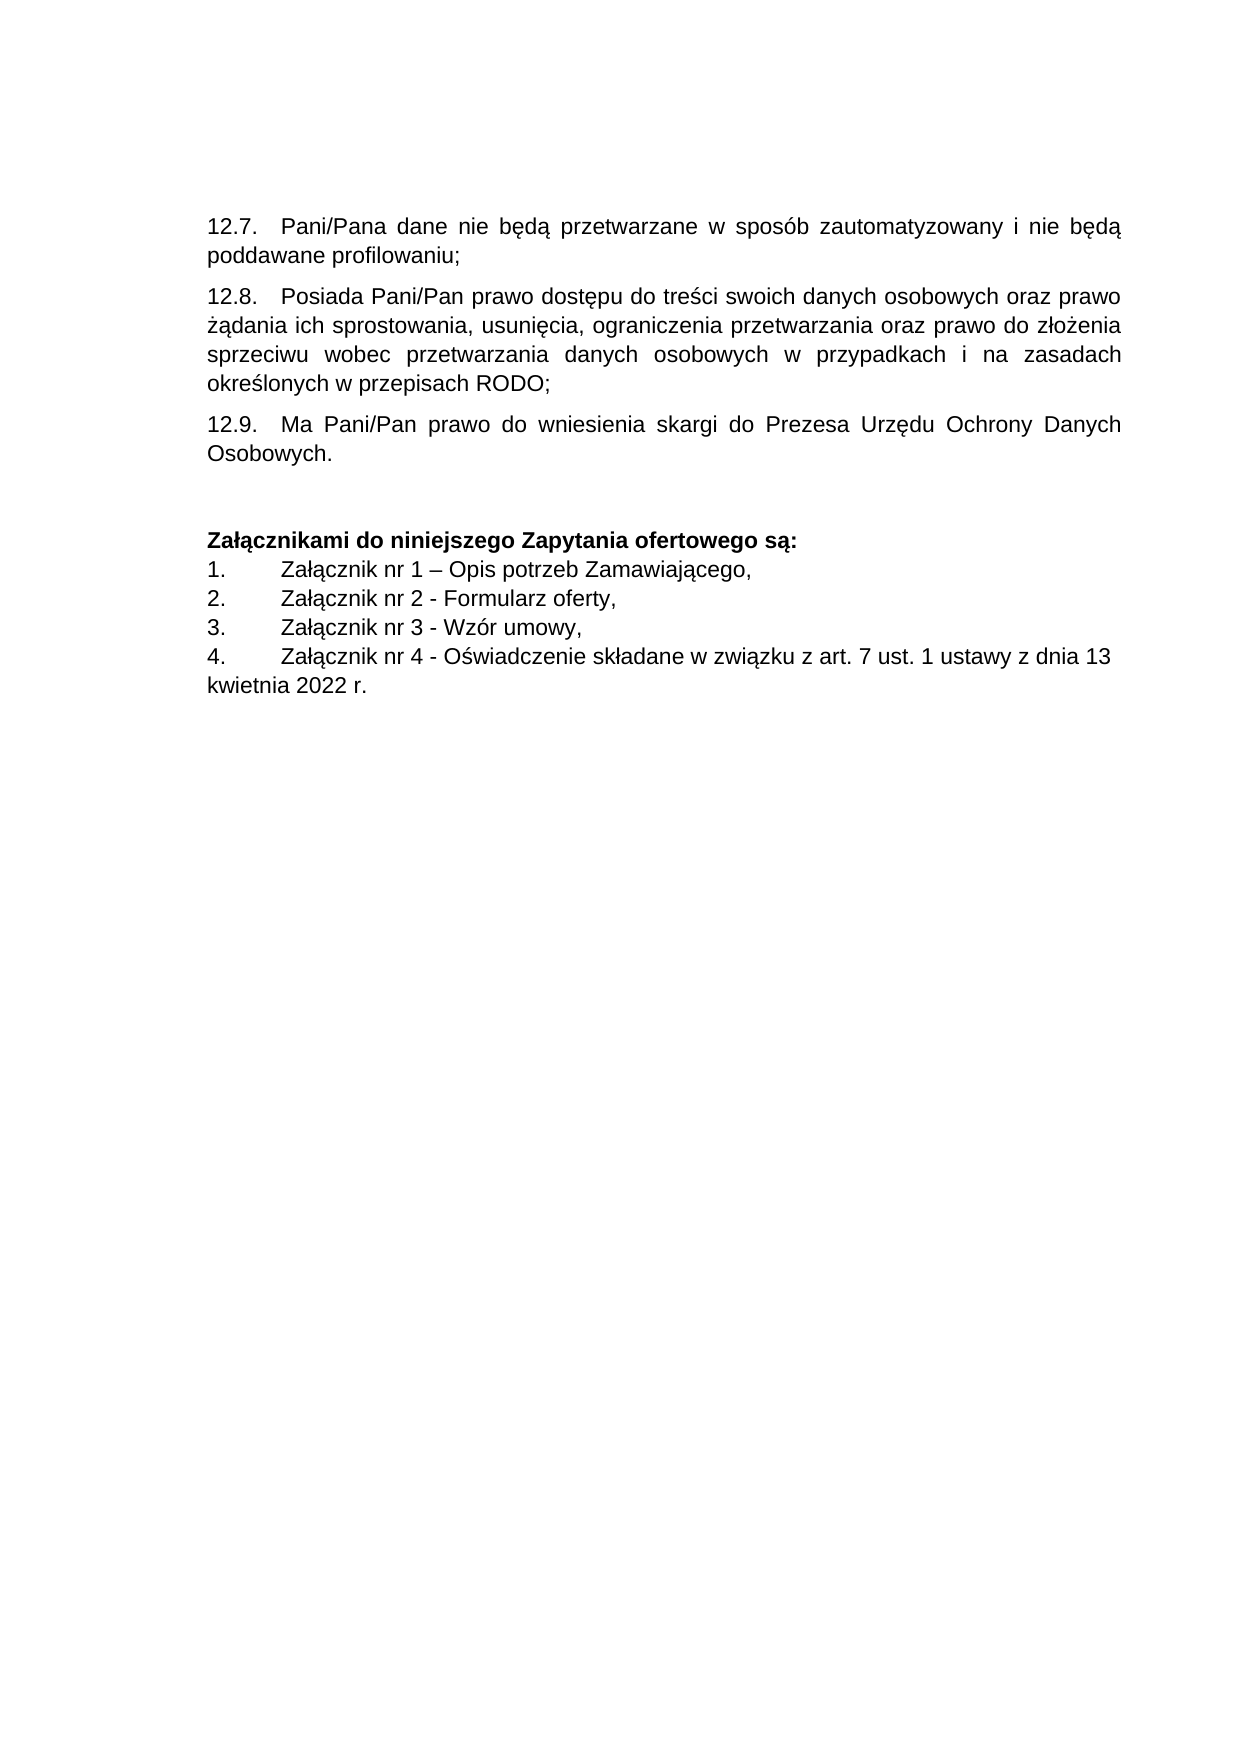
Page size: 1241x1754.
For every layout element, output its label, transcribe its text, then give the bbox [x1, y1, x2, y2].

list Załącznik nr 4 - Oświadczenie składane w związku z art. 7 ust. 1 ustawy z dnia 13 kwietnia 2022 r. [207, 643, 1122, 698]
list Pani/Pana dane nie będą przetwarzane w sposób zautomatyzowany i nie będą poddawane profilowaniu; [207, 213, 1122, 268]
list Załącznik nr 3 - Wzór umowy, [207, 614, 1122, 640]
list Załącznik nr 2 - Formularz oferty, [207, 585, 1122, 611]
list Ma Pani/Pan prawo do wniesienia skargi do Prezesa Urzędu Ochrony Danych Osobowych. [207, 411, 1122, 467]
list Posiada Pani/Pan prawo dostępu do treści swoich danych osobowych oraz prawo żądania ich sprostowania, usunięcia, ograniczenia przetwarzania oraz prawo do złożenia sprzeciwu wobec przetwarzania danych osobowych w przypadkach i na zasadach określonych w przepisach RODO; [207, 283, 1122, 396]
list Załącznikami do niniejszego Zapytania ofertowego są: [207, 527, 1122, 553]
list Załącznik nr 1 – Opis potrzeb Zamawiającego, [207, 556, 1122, 582]
